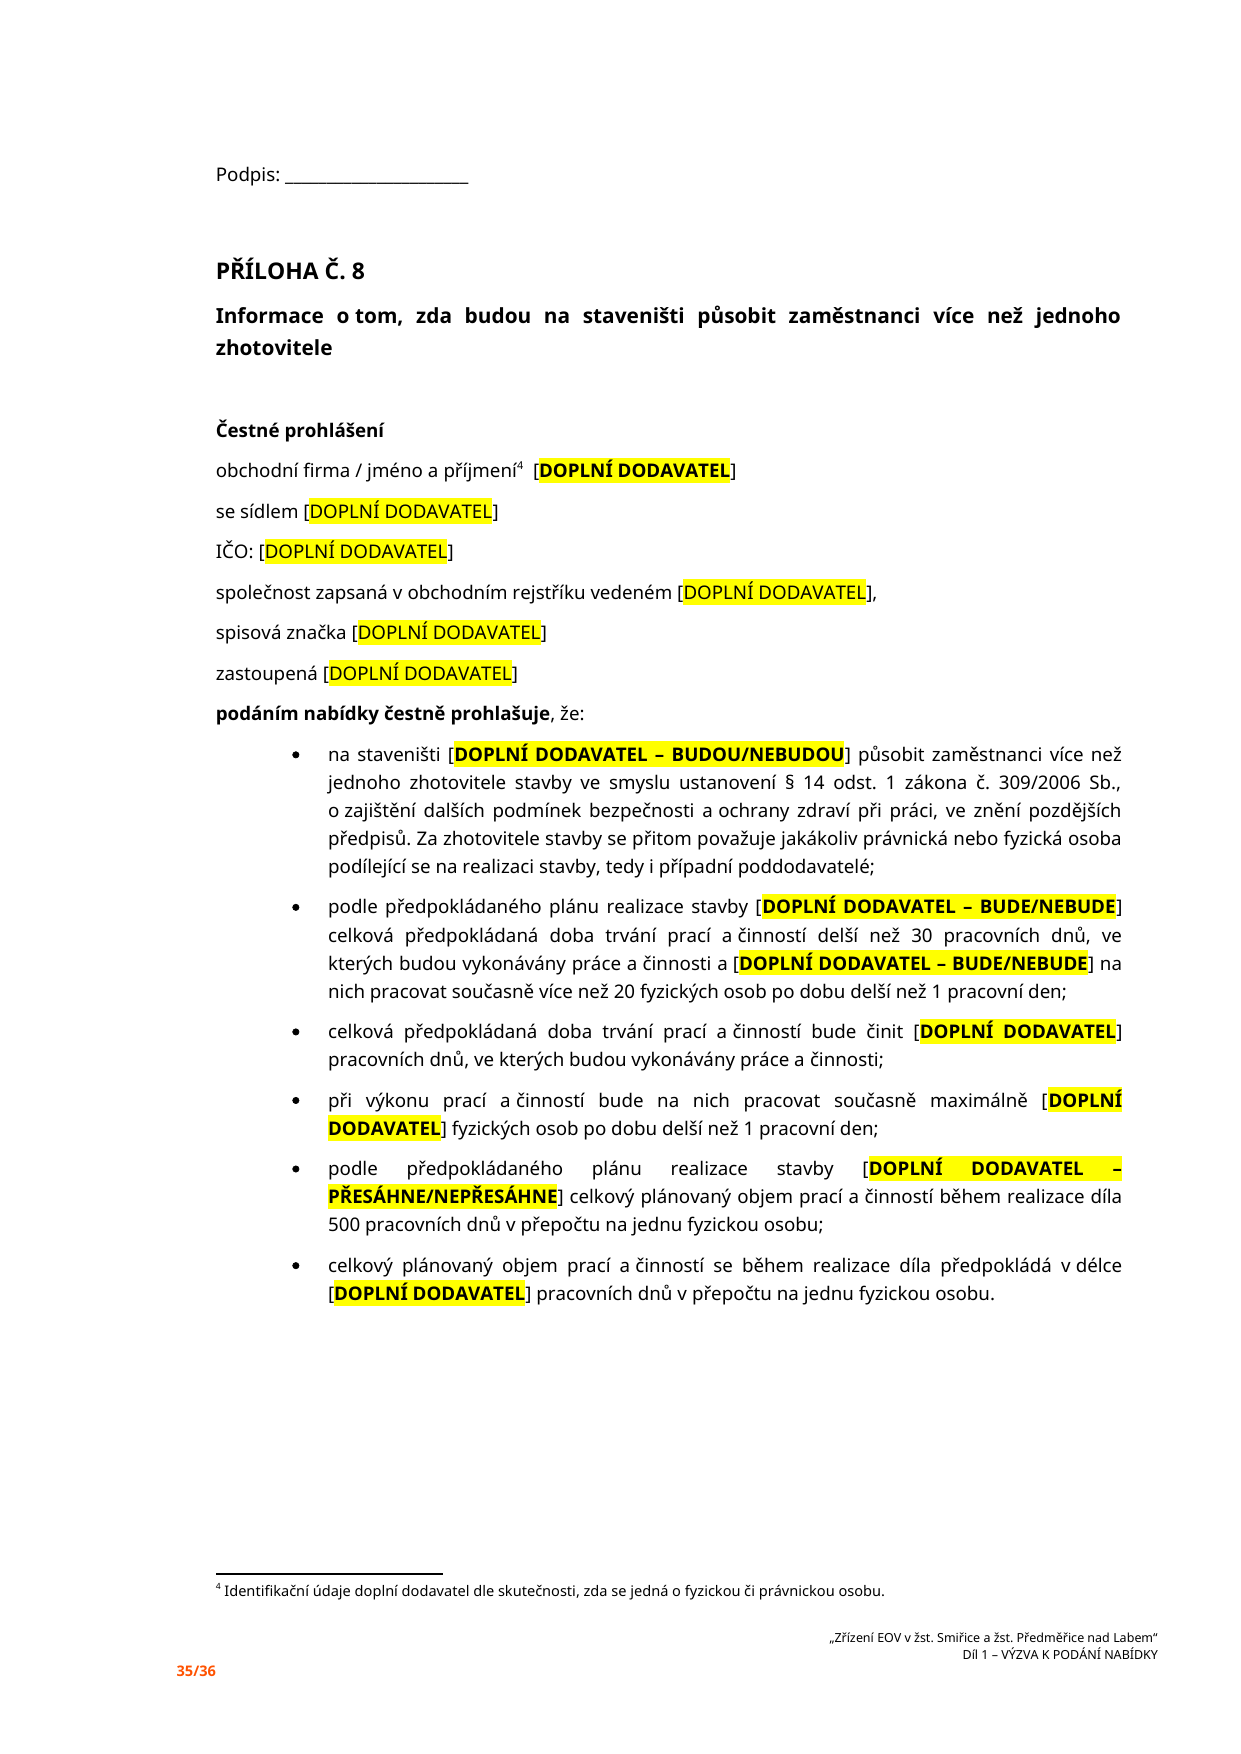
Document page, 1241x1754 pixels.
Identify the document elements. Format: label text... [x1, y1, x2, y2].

text zastoupená [DOPLNÍ DODAVATEL] [216, 660, 329, 686]
text při výkonu prací a činností bude na nich pracovat současně maximálně [DOPLNÍ DODAVATEL] fyzických osob po dobu delší než 1 pracovní den; [292, 1087, 1122, 1141]
text Čestné prohlášení [216, 417, 1122, 443]
text IČO: [DOPLNÍ DODAVATEL] [447, 539, 1122, 564]
text obchodní firma / jméno a příjmení [DOPLNÍ DODAVATEL] [730, 458, 1122, 483]
text podle předpokládaného plánu realizace stavby [DOPLNÍ DODAVATEL – PŘESÁHNE/NEPŘESÁHNE] celkový plánovaný objem prací a činností během realizace díla 500 pracovních dnů v přepočtu na jednu fyzickou osobu; [292, 1156, 1122, 1237]
text společnost zapsaná v obchodním rejstříku vedeném [DOPLNÍ DODAVATEL], [866, 579, 1122, 605]
text společnost zapsaná v obchodním rejstříku vedeném [DOPLNÍ DODAVATEL], [216, 579, 683, 605]
text spisová značka [DOPLNÍ DODAVATEL] [541, 620, 1122, 645]
text celkový plánovaný objem prací a činností se během realizace díla předpokládá v délce [DOPLNÍ DODAVATEL] pracovních dnů v přepočtu na jednu fyzickou osobu. [292, 1252, 1122, 1306]
text Informace o tom, zda budou na staveništi působit zaměstnanci více než jednoho zhotovitele [216, 302, 1122, 361]
text podáním nabídky čestně prohlašuje, že: [216, 701, 1122, 726]
text podle předpokládaného plánu realizace stavby [DOPLNÍ DODAVATEL – BUDE/NEBUDE] celková předpokládaná doba trvání prací a činností delší než 30 pracovních dnů, ve kterých budou vykonávány práce a činnosti a [DOPLNÍ DODAVATEL – BUDE/NEBUDE] na nich pracovat současně více než 20 fyzických osob po dobu delší než 1 pracovní den; [292, 894, 1122, 1003]
text se sídlem [DOPLNÍ DODAVATEL] [492, 498, 1122, 524]
text na staveništi [DOPLNÍ DODAVATEL – BUDOU/NEBUDOU] působit zaměstnanci více než jednoho zhotovitele stavby ve smyslu ustanovení § 14 odst. 1 zákona č. 309/2006 Sb., o zajištění dalších podmínek bezpečnosti a ochrany zdraví při práci, ve znění pozdějších předpisů. Za zhotovitele stavby se přitom považuje jakákoliv právnická nebo fyzická osoba podílející se na realizaci stavby, tedy i případní poddodavatelé; [292, 741, 1122, 879]
text obchodní firma / jméno a příjmení [DOPLNÍ DODAVATEL] [216, 458, 539, 483]
text Podpis: ______________________ [216, 161, 1122, 187]
text se sídlem [DOPLNÍ DODAVATEL] [216, 498, 309, 524]
text celková předpokládaná doba trvání prací a činností bude činit [DOPLNÍ DODAVATEL] pracovních dnů, ve kterých budou vykonávány práce a činnosti; [292, 1018, 1122, 1072]
text Příloha č. 8 [216, 255, 1122, 286]
text zastoupená [DOPLNÍ DODAVATEL] [512, 660, 1122, 686]
text spisová značka [DOPLNÍ DODAVATEL] [216, 620, 358, 645]
